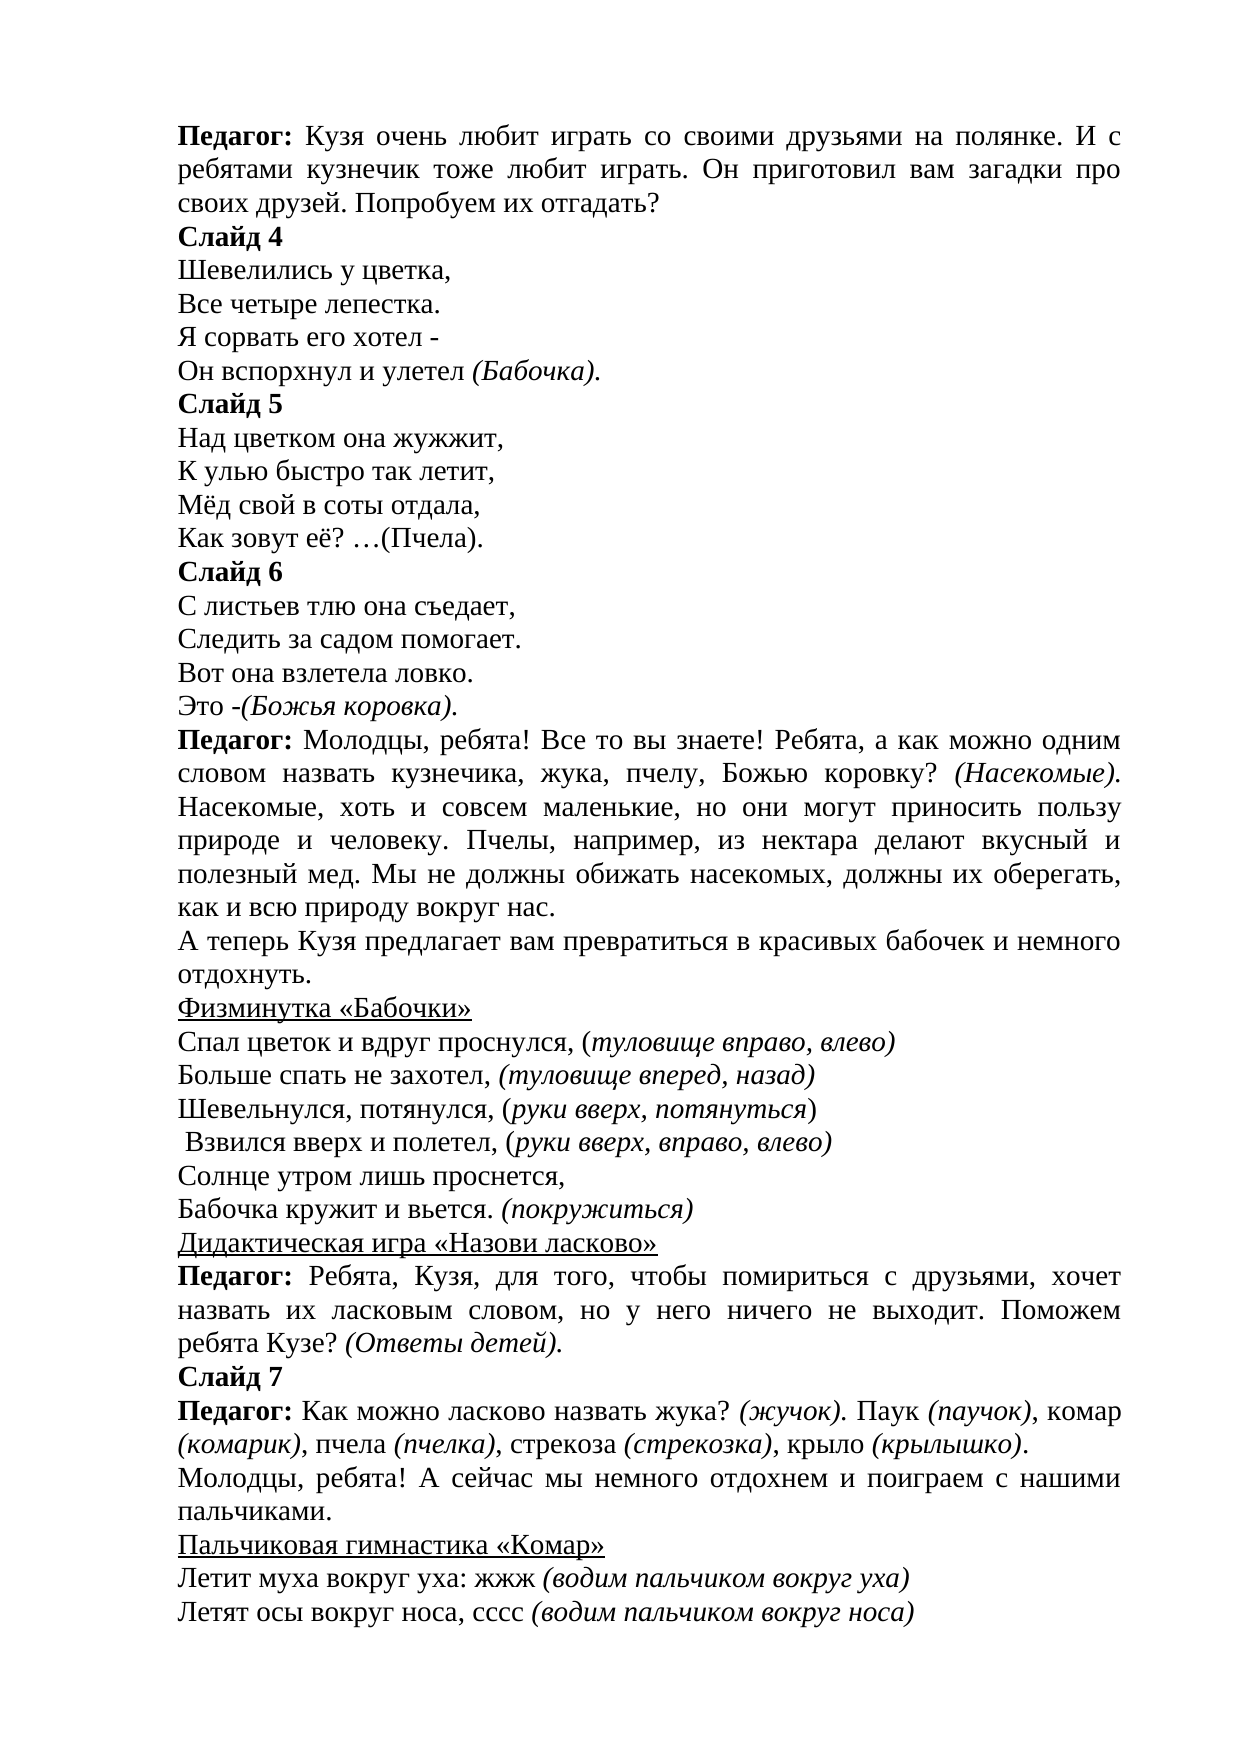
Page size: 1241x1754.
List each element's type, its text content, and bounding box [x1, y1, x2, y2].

text Вот она взлетела ловко. [177, 655, 1122, 688]
text Все четыре лепестка. [177, 286, 1122, 319]
text А теперь Кузя предлагает вам превратиться в красивых бабочек и немного отдохнуть. [177, 923, 1122, 990]
text Спал цветок и вдруг проснулся, (туловище вправо, влево) [177, 1024, 1122, 1057]
text Шевелились у цветка, [177, 252, 1122, 286]
text Он вспорхнул и улетел (Бабочка). [177, 353, 1122, 386]
text Педагог: Ребята, Кузя, для того, чтобы помириться с друзьями, хочет назвать их ласковым словом, но у него ничего не выходит. Поможем ребята Кузе? (Ответы детей). [177, 1258, 1122, 1359]
text Молодцы, ребята! А сейчас мы немного отдохнем и поиграем с нашими пальчиками. [177, 1460, 1122, 1527]
text Взвился вверх и полетел, (руки вверх, вправо, влево) [177, 1124, 1122, 1158]
text Бабочка кружит и вьется. (покружиться) [177, 1191, 1122, 1225]
text Дидактическая игра «Назови ласково» [177, 1225, 1122, 1258]
text Как зовут её? …(Пчела). [177, 521, 1122, 554]
text Слайд 4 [177, 219, 1122, 252]
text Летят осы вокруг носа, сссс (водим пальчиком вокруг носа) [177, 1594, 1122, 1627]
text Я сорвать его хотел - [177, 319, 1122, 353]
text Это -(Божья коровка). [177, 688, 1122, 722]
text Шевельнулся, потянулся, (руки вверх, потянуться) [177, 1091, 1122, 1124]
text Летит муха вокруг уха: жжж (водим пальчиком вокруг уха) [177, 1560, 1122, 1594]
text Педагог: Молодцы, ребята! Все то вы знаете! Ребята, а как можно одним словом назвать кузнечика, жука, пчелу, Божью коровку? (Насекомые). Насекомые, хоть и совсем маленькие, но они могут приносить пользу природе и человеку. Пчелы, например, из нектара делают вкусный и полезный мед. Мы не должны обижать насекомых, должны их оберегать, как и всю природу вокруг нас. [177, 722, 1122, 923]
text Педагог: Как можно ласково назвать жука? (жучок). Паук (паучок), комар (комарик), пчела (пчелка), стрекоза (стрекозка), крыло (крылышко). [177, 1393, 1122, 1460]
text С листьев тлю она съедает, [177, 588, 1122, 621]
text Над цветком она жужжит, [177, 420, 1122, 453]
text Педагог: Кузя очень любит играть со своими друзьями на полянке. И с ребятами кузнечик тоже любит играть. Он приготовил вам загадки про своих друзей. Попробуем их отгадать? [177, 118, 1122, 219]
text Слайд 5 [177, 386, 1122, 420]
text К улью быстро так летит, [177, 453, 1122, 487]
text Мёд свой в соты отдала, [177, 487, 1122, 521]
text Слайд 6 [177, 554, 1122, 588]
text Физминутка «Бабочки» [177, 990, 1122, 1024]
text Пальчиковая гимнастика «Комар» [177, 1527, 1122, 1560]
text Слайд 7 [177, 1359, 1122, 1393]
text Солнце утром лишь проснется, [177, 1158, 1122, 1191]
text Больше спать не захотел, (туловище вперед, назад) [177, 1057, 1122, 1091]
text Следить за садом помогает. [177, 621, 1122, 655]
